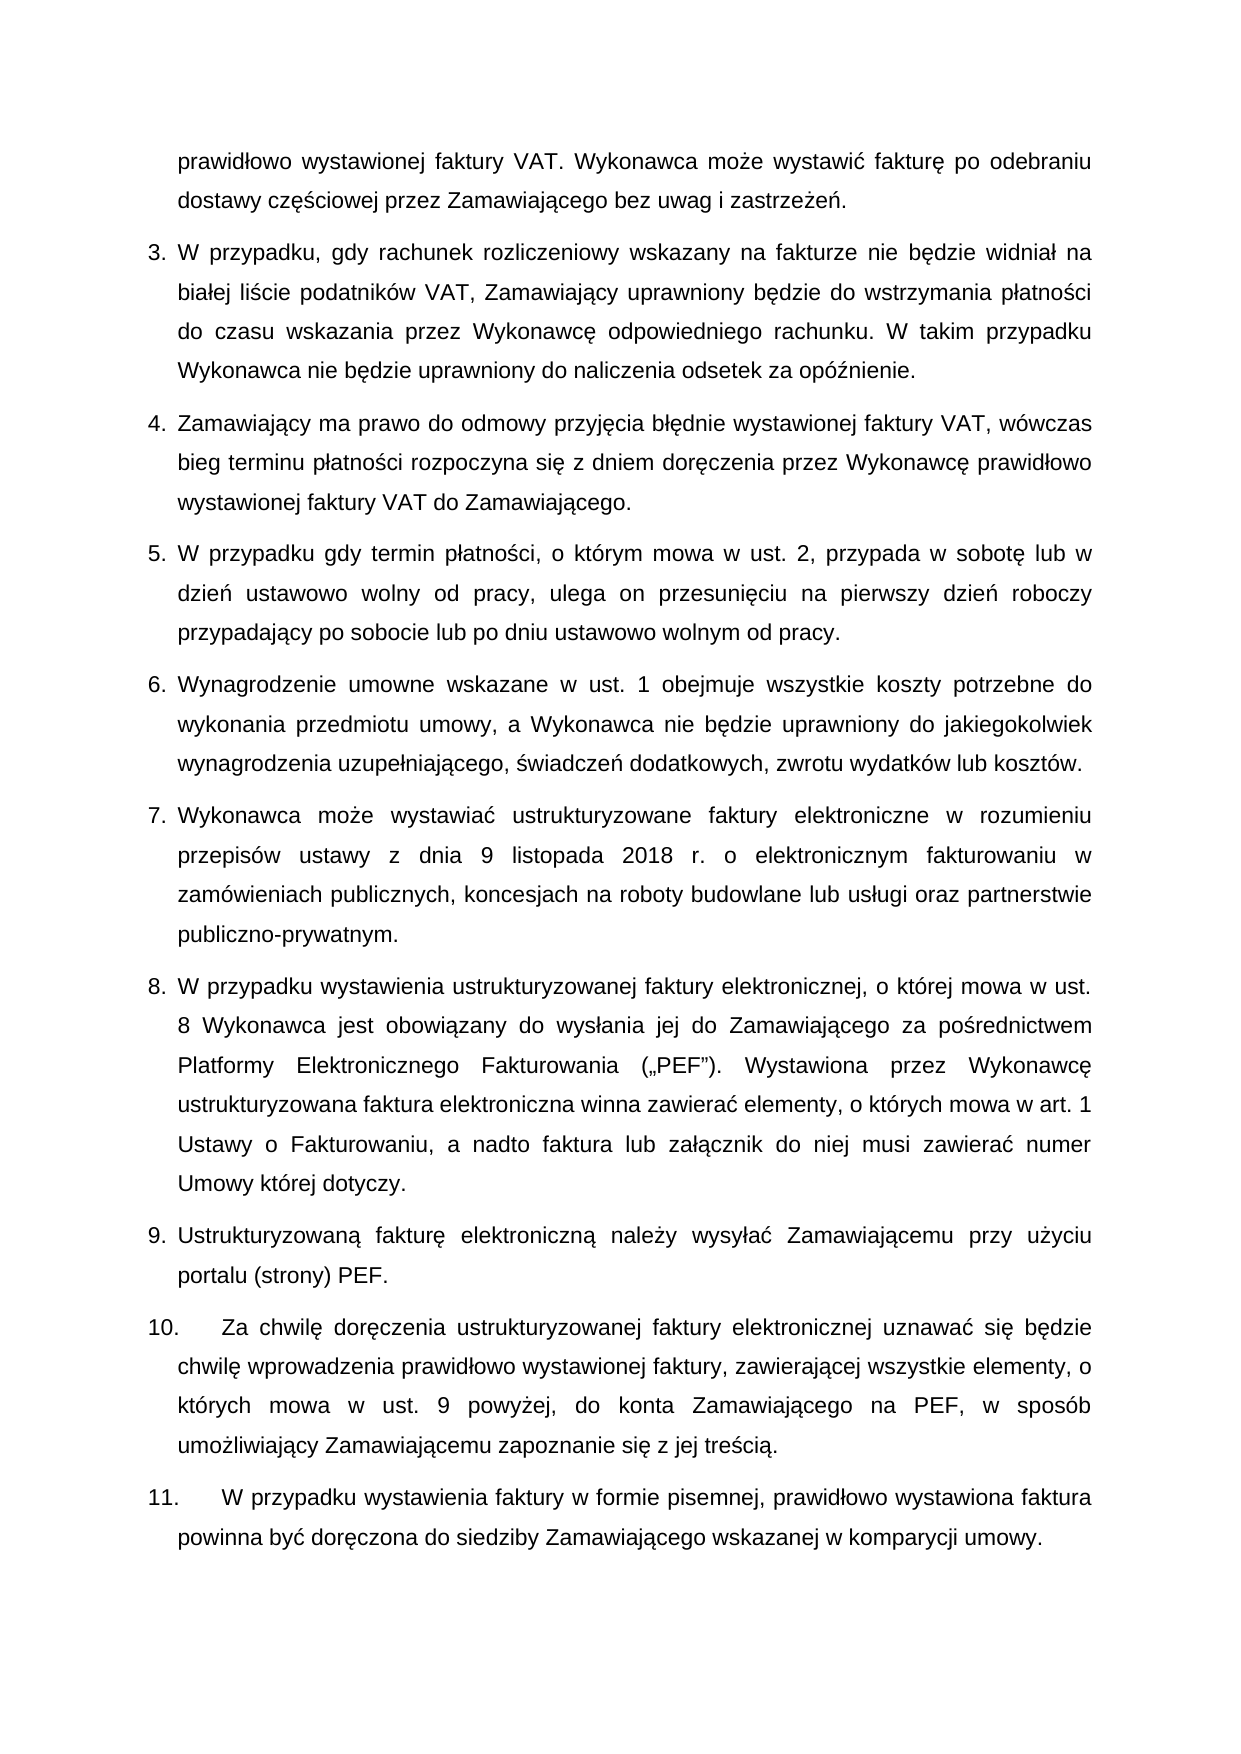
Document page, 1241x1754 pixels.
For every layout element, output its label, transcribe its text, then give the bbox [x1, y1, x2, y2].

list Wynagrodzenie umowne wskazane w ust. 1 obejmuje wszystkie koszty potrzebne do wykonania przedmiotu umowy, a Wykonawca nie będzie uprawniony do jakiegokolwiek wynagrodzenia uzupełniającego, świadczeń dodatkowych, zwrotu wydatków lub kosztów. [148, 671, 1093, 777]
list Zamawiający ma prawo do odmowy przyjęcia błędnie wystawionej faktury VAT, wówczas bieg terminu płatności rozpoczyna się z dniem doręczenia przez Wykonawcę prawidłowo wystawionej faktury VAT do Zamawiającego. [148, 409, 1093, 515]
list Ustrukturyzowaną fakturę elektroniczną należy wysyłać Zamawiającemu przy użyciu portalu (strony) PEF. [148, 1222, 1093, 1288]
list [148, 148, 1093, 213]
list Wykonawca może wystawiać ustrukturyzowane faktury elektroniczne w rozumieniu przepisów ustawy z dnia 9 listopada 2018 r. o elektronicznym fakturowaniu w zamówieniach publicznych, koncesjach na roboty budowlane lub usługi oraz partnerstwie publiczno-prywatnym. [148, 802, 1093, 947]
list W przypadku gdy termin płatności, o którym mowa w ust. 2, przypada w sobotę lub w dzień ustawowo wolny od pracy, ulega on przesunięciu na pierwszy dzień roboczy przypadający po sobocie lub po dniu ustawowo wolnym od pracy. [148, 540, 1093, 646]
list W przypadku wystawienia faktury w formie pisemnej, prawidłowo wystawiona faktura powinna być doręczona do siedziby Zamawiającego wskazanej w komparycji umowy. [148, 1484, 1093, 1550]
list W przypadku, gdy rachunek rozliczeniowy wskazany na fakturze nie będzie widniał na białej liście podatników VAT, Zamawiający uprawniony będzie do wstrzymania płatności do czasu wskazania przez Wykonawcę odpowiedniego rachunku. W takim przypadku Wykonawca nie będzie uprawniony do naliczenia odsetek za opóźnienie. [148, 239, 1093, 384]
list Za chwilę doręczenia ustrukturyzowanej faktury elektronicznej uznawać się będzie chwilę wprowadzenia prawidłowo wystawionej faktury, zawierającej wszystkie elementy, o których mowa w ust. 9 powyżej, do konta Zamawiającego na PEF, w sposób umożliwiający Zamawiającemu zapoznanie się z jej treścią. [148, 1313, 1093, 1458]
list W przypadku wystawienia ustrukturyzowanej faktury elektronicznej, o której mowa w ust. 8 Wykonawca jest obowiązany do wysłania jej do Zamawiającego za pośrednictwem Platformy Elektronicznego Fakturowania („PEF”). Wystawiona przez Wykonawcę ustrukturyzowana faktura elektroniczna winna zawierać elementy, o których mowa w art. 1 Ustawy o Fakturowaniu, a nadto faktura lub załącznik do niej musi zawierać numer Umowy której dotyczy. [148, 973, 1093, 1196]
